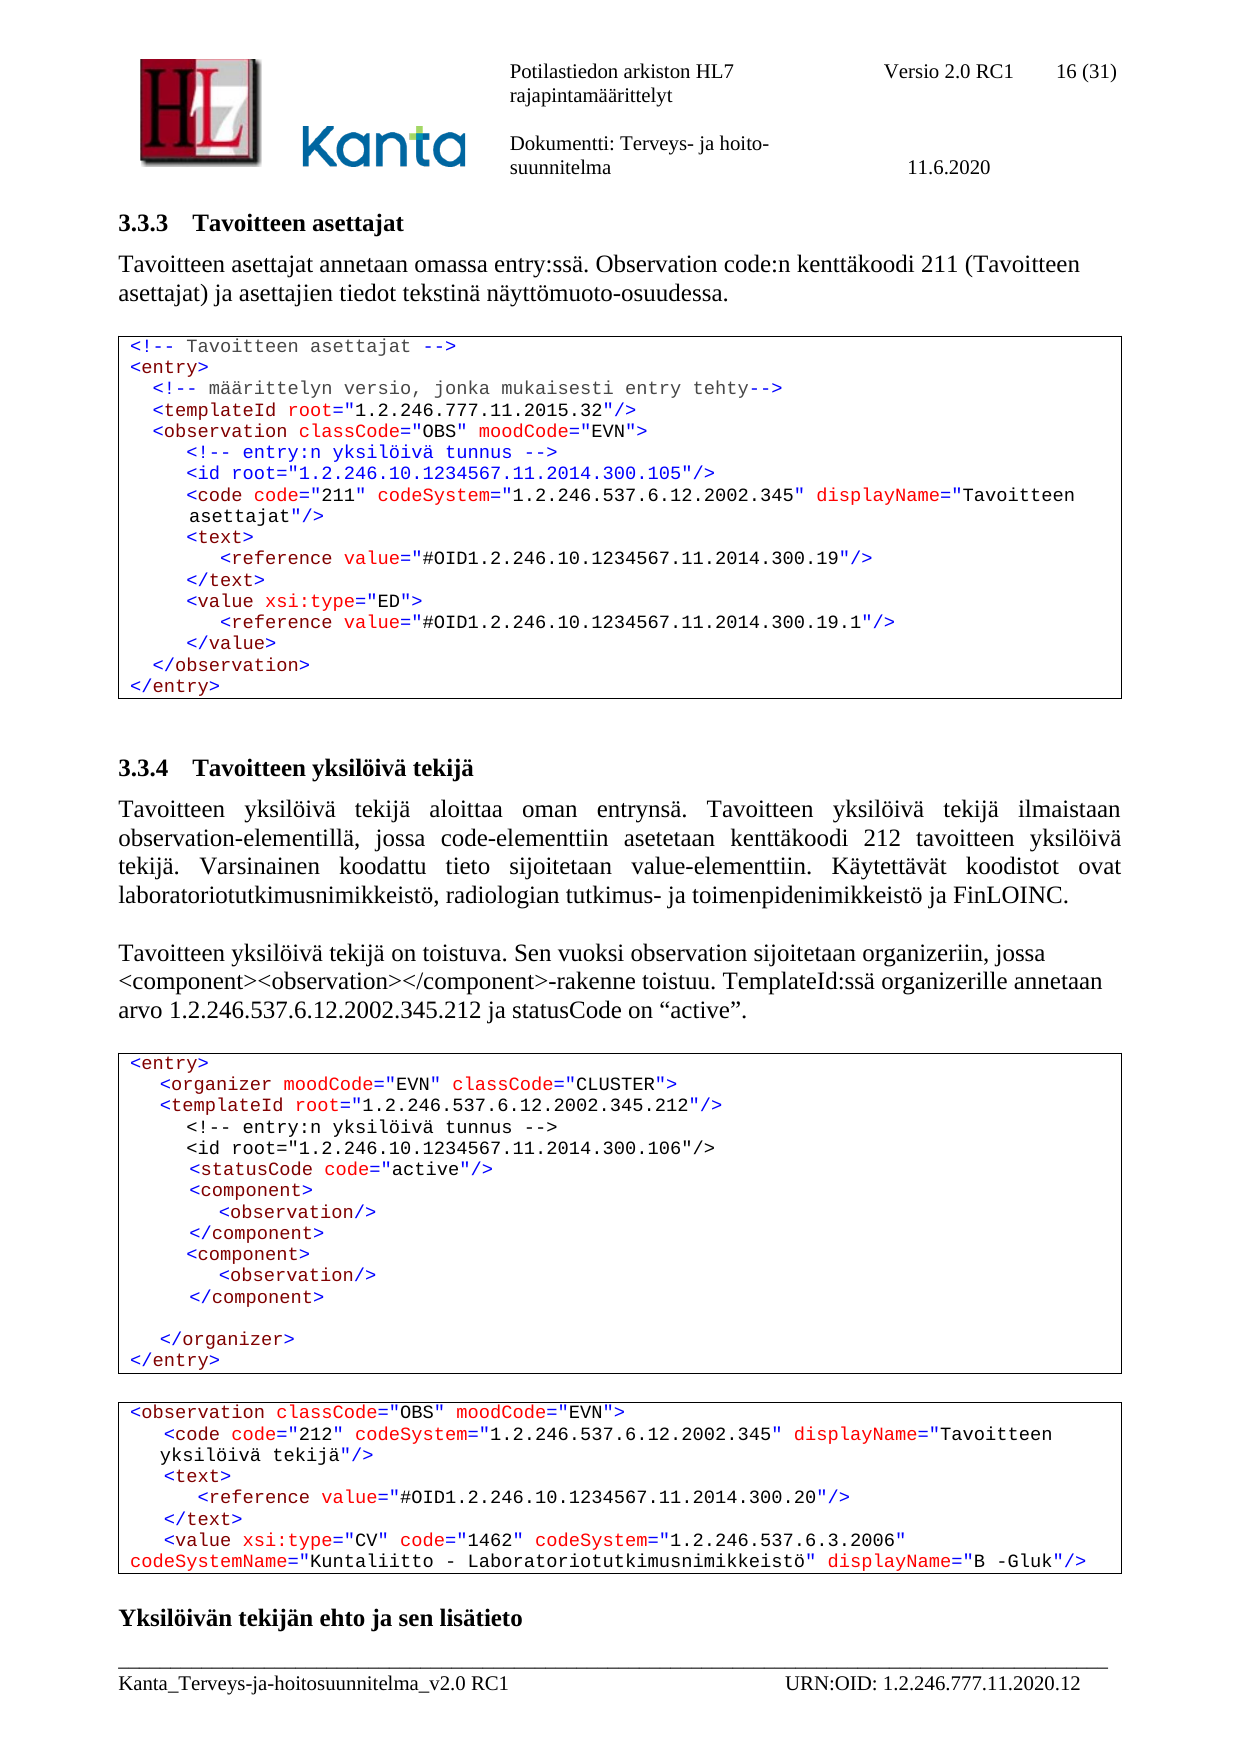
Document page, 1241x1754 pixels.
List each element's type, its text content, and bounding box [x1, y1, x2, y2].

subtitle Tavoitteen yksilöivä tekijä [118, 753, 1122, 781]
subtitle Tavoitteen asettajat [118, 208, 1122, 237]
picture [140, 59, 263, 167]
table_header <!-- Tavoitteen asettajat --> <entry> <!-- määrittelyn versio, jonka mukaisesti entry tehty--> <templateId root="1.2.246.777.11.2015.32"/> <observation classCode="OBS" moodCode="EVN"> <!-- entry:n yksilöivä tunnus --> <id root="1.2.246.10.1234567.11.2014.300.105"/> <code code="211" codeSystem="1.2.246.537.6.12.2002.345" displayName="Tavoitteen asettajat"/> <text> <reference value="#OID1.2.246.10.1234567.11.2014.300.19"/> </text> <value xsi:type="ED"> <reference value="#OID1.2.246.10.1234567.11.2014.300.19.1"/> </value> </observation> </entry> [119, 337, 1121, 698]
table_header <entry> <organizer moodCode="EVN" classCode="CLUSTER"> <templateId root="1.2.246.537.6.12.2002.345.212"/> <!-- entry:n yksilöivä tunnus --> <id root="1.2.246.10.1234567.11.2014.300.106"/> <statusCode code="active"/> <component> <observation/> </component> <component> <observation/> </component> </organizer> </entry> [119, 1054, 1121, 1372]
text Tavoitteen asettajat annetaan omassa entry:ssä. Observation code:n kenttäkoodi 211 (Tavoitteen asettajat) ja asettajien tiedot tekstinä näyttömuoto-osuudessa. [118, 249, 1122, 307]
text Tavoitteen yksilöivä tekijä aloittaa oman entrynsä. Tavoitteen yksilöivä tekijä ilmaistaan observation-elementillä, jossa code-elementtiin asetetaan kenttäkoodi 212 tavoitteen yksilöivä tekijä. Varsinainen koodattu tieto sijoitetaan value-elementtiin. Käytettävät koodistot ovat laboratoriotutkimusnimikkeistö, radiologian tutkimus- ja toimenpidenimikkeistö ja FinLOINC. [118, 794, 1122, 909]
text Yksilöivän tekijän ehto ja sen lisätieto [118, 1603, 1122, 1632]
picture [302, 126, 466, 167]
text Tavoitteen yksilöivä tekijä on toistuva. Sen vuoksi observation sijoitetaan organizeriin, jossa <component><observation></component>-rakenne toistuu. TemplateId:ssä organizerille annetaan arvo 1.2.246.537.6.12.2002.345.212 ja statusCode on “active”. [118, 938, 1122, 1024]
table_header <observation classCode="OBS" moodCode="EVN"> <code code="212" codeSystem="1.2.246.537.6.12.2002.345" displayName="Tavoitteen yksilöivä tekijä"/> <text> <reference value="#OID1.2.246.10.1234567.11.2014.300.20"/> </text> <value xsi:type="CV" code="1462" codeSystem="1.2.246.537.6.3.2006" codeSystemName="Kuntaliitto - Laboratoriotutkimusnimikkeistö" displayName="B -Gluk"/> [119, 1403, 1121, 1573]
